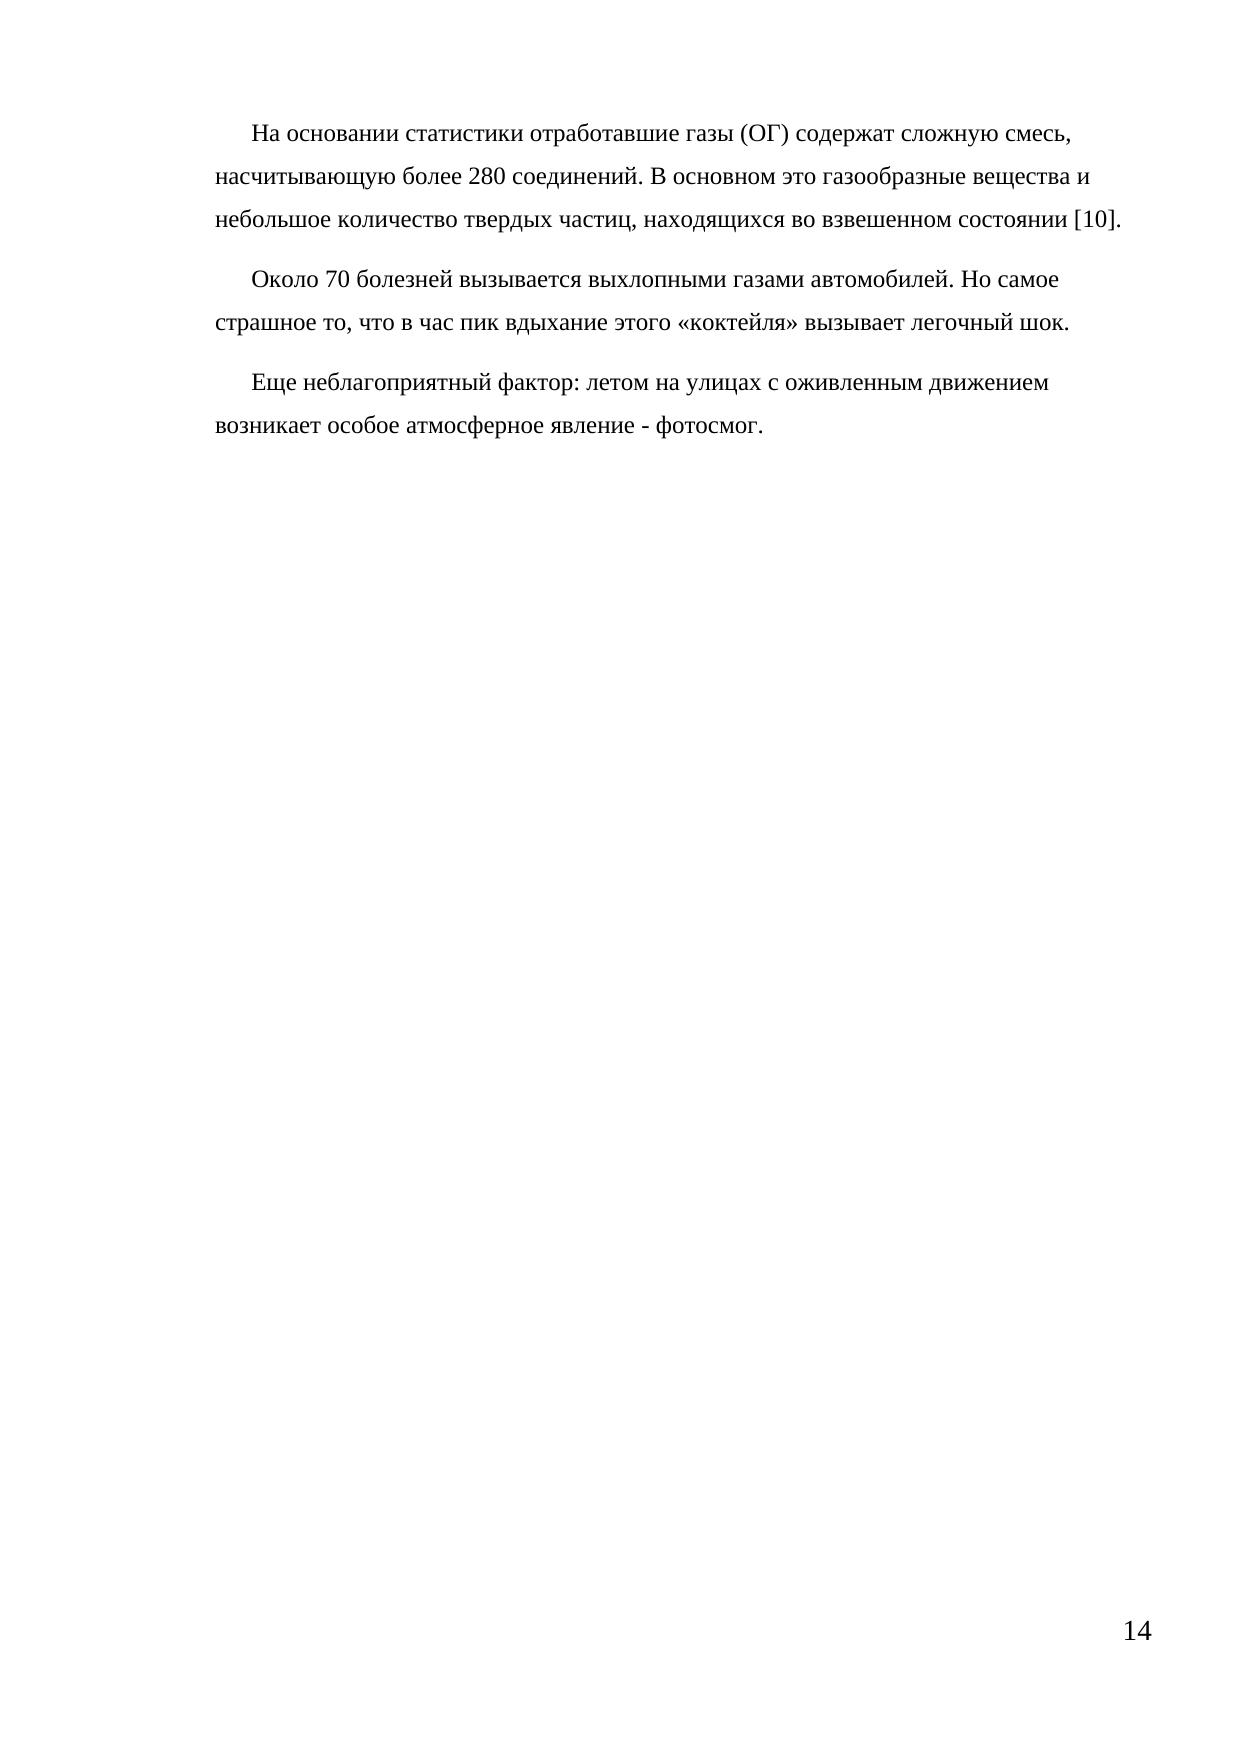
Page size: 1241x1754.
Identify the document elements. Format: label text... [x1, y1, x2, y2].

text Еще неблагоприятный фактор: летом на улицах с оживленным движением возникает особое атмосферное явление - фотосмог. [215, 367, 1152, 439]
text На основании статистики отработавшие газы (ОГ) содержат сложную смесь, насчитывающую более 280 соединений. В основном это газообразные вещества и небольшое количество твердых частиц, находящихся во взвешенном состоянии [10]. [215, 118, 1152, 233]
text Около 70 болезней вызывается выхлопными газами автомобилей. Но самое страшное то, что в час пик вдыхание этого «коктейля» вызывает легочный шок. [215, 264, 1152, 336]
